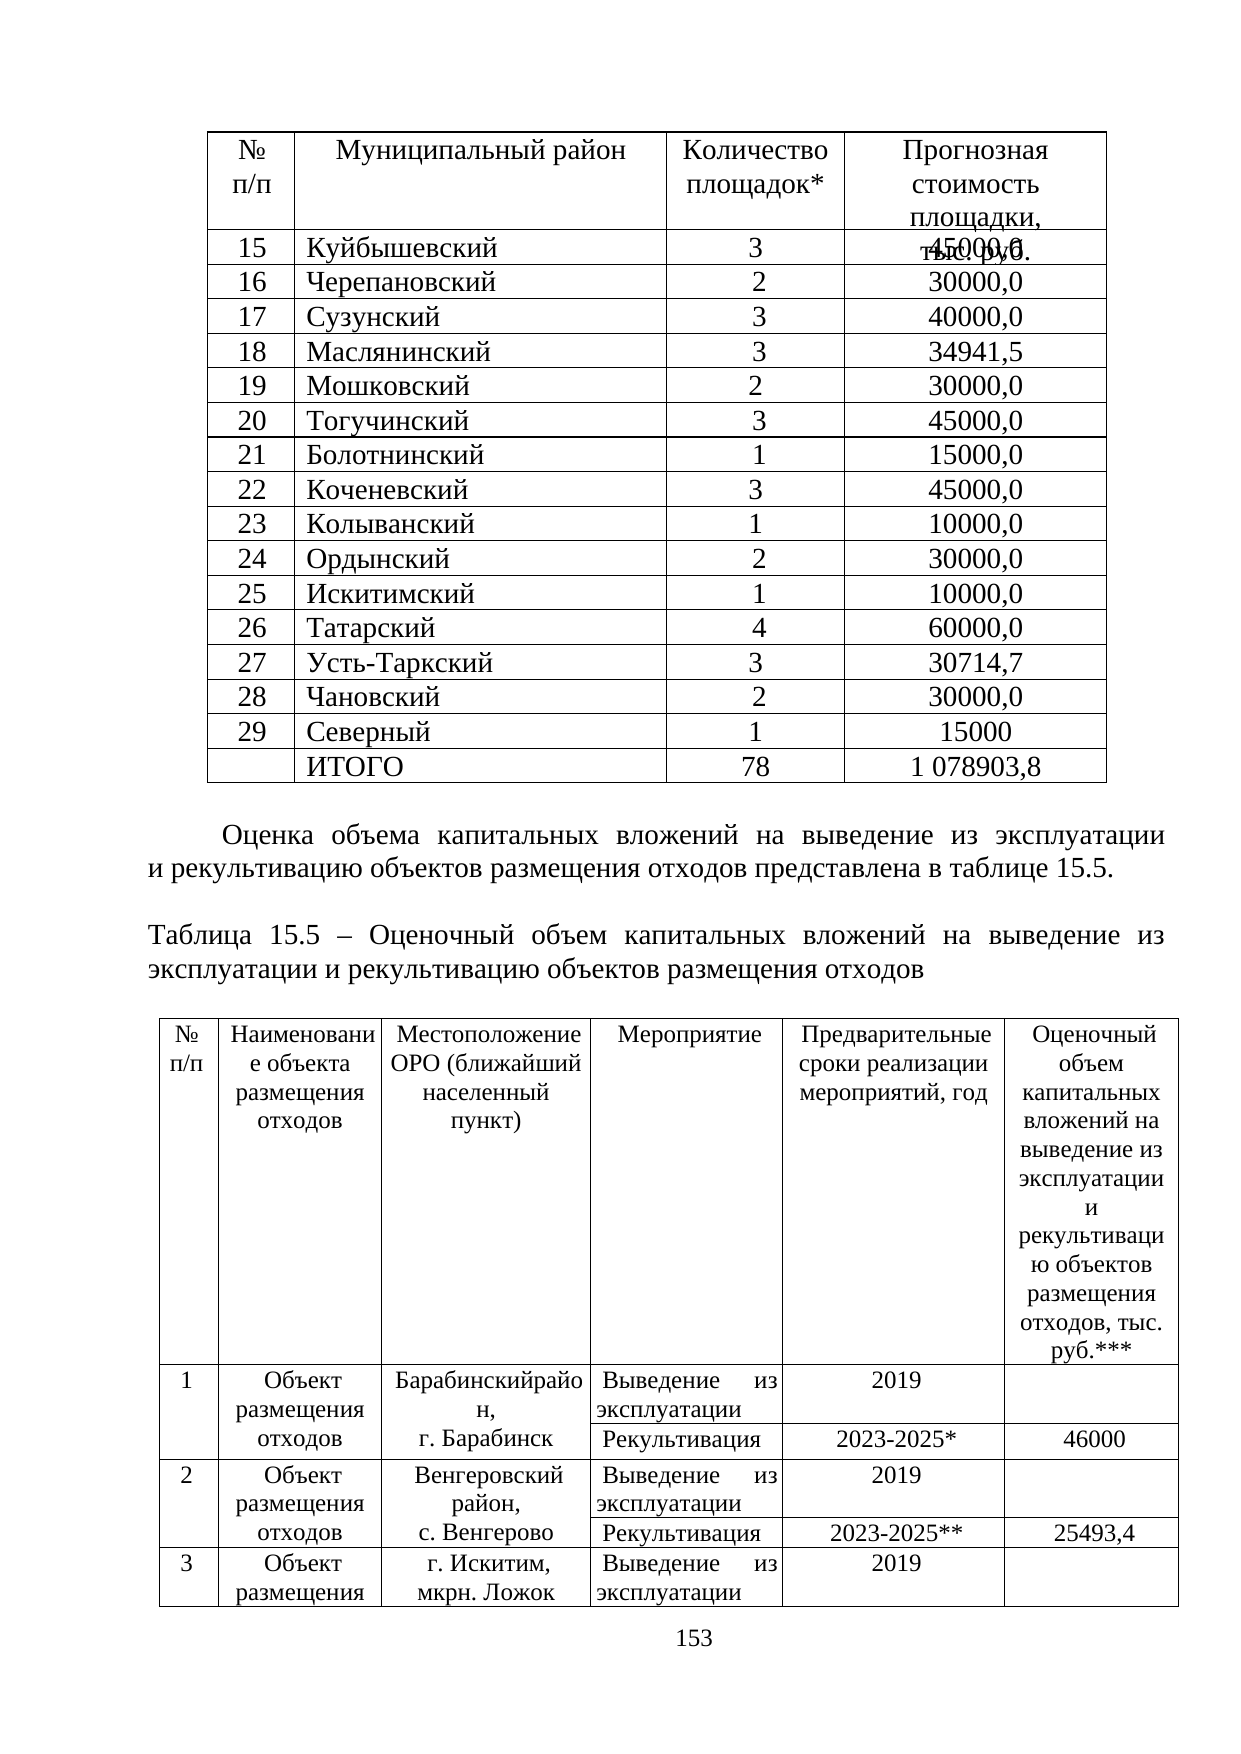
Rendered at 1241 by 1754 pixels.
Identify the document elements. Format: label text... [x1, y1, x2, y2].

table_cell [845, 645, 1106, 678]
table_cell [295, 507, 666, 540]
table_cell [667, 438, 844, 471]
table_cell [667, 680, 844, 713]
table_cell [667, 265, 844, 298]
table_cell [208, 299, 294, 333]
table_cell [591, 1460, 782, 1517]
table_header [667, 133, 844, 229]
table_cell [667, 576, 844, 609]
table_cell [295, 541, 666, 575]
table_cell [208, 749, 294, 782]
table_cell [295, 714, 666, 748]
text Таблица 15.5 – Оценочный объем капитальных вложений на выведение из эксплуатации и рекультивацию объектов размещения отходов [148, 917, 1166, 984]
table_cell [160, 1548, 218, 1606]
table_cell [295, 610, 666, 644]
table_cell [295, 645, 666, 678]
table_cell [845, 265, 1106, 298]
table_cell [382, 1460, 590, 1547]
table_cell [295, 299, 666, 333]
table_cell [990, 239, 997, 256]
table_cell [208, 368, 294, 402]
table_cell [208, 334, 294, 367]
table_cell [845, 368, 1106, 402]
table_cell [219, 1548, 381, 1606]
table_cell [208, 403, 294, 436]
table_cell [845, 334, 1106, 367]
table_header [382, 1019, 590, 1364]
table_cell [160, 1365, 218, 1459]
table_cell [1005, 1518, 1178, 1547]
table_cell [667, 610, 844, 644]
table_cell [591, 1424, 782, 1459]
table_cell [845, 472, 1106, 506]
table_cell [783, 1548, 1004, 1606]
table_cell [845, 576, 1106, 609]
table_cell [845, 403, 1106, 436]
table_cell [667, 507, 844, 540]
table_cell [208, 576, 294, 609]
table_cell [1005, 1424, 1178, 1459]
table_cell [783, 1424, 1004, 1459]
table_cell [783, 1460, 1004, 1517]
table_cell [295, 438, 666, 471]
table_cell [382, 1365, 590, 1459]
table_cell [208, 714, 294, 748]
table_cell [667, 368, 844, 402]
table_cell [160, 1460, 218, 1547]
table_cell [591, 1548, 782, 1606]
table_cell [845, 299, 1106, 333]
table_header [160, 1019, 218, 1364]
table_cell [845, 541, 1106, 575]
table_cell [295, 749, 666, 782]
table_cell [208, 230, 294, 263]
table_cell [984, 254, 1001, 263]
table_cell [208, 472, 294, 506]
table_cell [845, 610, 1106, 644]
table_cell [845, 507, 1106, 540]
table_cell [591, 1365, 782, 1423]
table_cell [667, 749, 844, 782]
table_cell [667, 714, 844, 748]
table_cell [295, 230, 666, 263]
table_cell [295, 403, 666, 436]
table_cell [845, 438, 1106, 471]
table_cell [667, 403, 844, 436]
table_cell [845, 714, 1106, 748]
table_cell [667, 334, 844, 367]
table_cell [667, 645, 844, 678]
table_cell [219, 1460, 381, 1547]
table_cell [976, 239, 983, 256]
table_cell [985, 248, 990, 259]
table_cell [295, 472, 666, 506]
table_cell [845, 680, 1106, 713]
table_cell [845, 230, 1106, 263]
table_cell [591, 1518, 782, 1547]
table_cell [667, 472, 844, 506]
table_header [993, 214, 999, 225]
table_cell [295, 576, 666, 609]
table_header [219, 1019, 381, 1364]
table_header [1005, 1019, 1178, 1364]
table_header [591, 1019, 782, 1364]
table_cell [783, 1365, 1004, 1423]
text Оценка объема капитальных вложений на выведение из эксплуатации и рекультивацию объектов размещения отходов представлена в таблице 15.5. [148, 817, 1166, 884]
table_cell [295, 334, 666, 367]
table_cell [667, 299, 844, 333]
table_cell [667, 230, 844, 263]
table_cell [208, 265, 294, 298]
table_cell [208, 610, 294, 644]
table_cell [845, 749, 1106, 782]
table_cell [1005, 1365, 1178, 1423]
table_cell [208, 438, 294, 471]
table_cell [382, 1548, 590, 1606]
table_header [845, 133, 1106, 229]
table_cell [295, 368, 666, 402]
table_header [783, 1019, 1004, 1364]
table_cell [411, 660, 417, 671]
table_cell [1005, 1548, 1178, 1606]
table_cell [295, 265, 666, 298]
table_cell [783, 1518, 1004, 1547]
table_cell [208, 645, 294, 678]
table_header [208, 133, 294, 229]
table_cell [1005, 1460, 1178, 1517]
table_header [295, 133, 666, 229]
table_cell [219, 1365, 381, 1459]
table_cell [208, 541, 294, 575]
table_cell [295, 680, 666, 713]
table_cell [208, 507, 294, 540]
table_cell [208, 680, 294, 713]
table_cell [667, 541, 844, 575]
